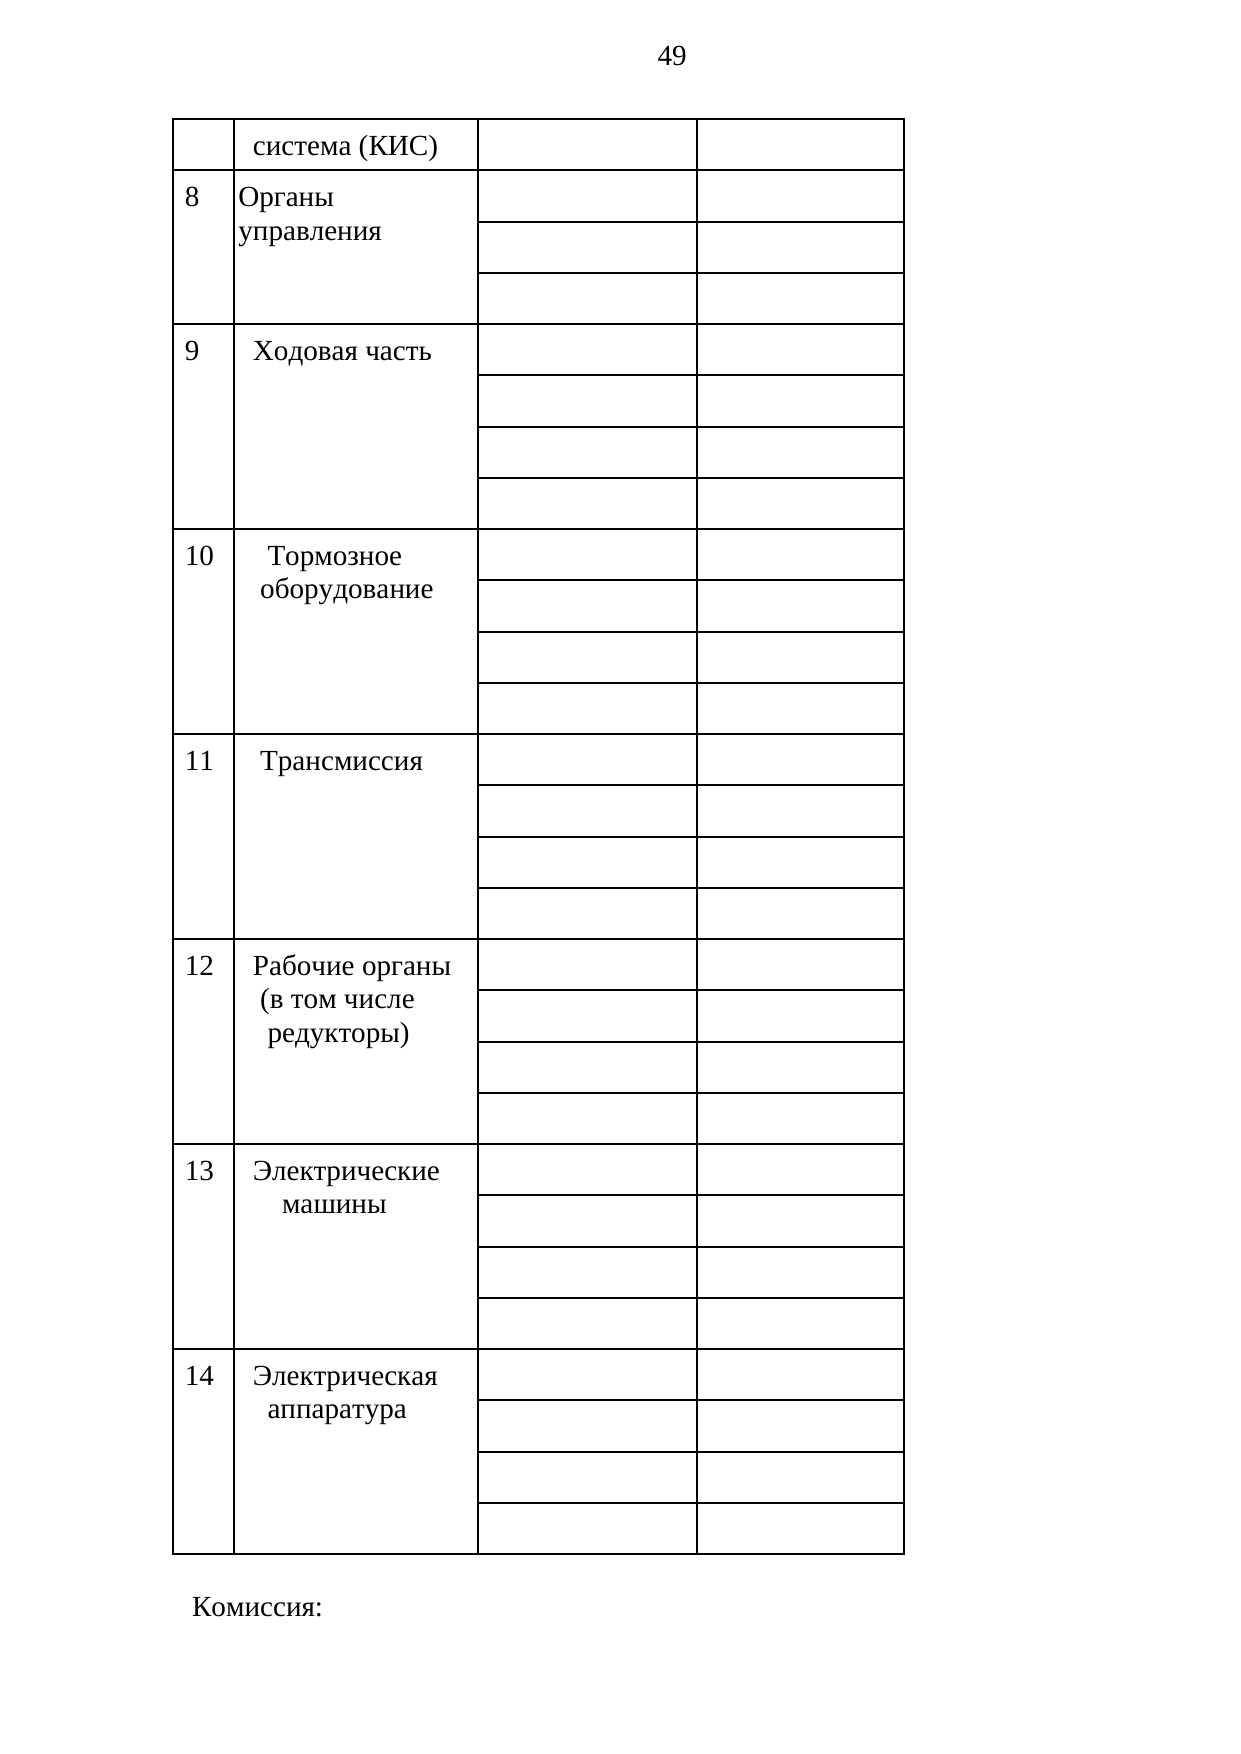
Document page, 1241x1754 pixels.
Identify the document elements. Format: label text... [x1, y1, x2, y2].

table_cell [479, 1094, 696, 1143]
table_cell [479, 581, 696, 631]
table_cell [698, 1248, 903, 1297]
table_cell 12 [174, 940, 233, 1143]
table_cell [479, 1248, 696, 1297]
table_cell [698, 1401, 903, 1451]
table_cell [479, 1401, 696, 1451]
table_cell [479, 1504, 696, 1553]
table_cell [698, 786, 903, 836]
text Комиссия: [177, 1589, 1166, 1622]
table_cell [479, 1299, 696, 1348]
table_cell [698, 1350, 903, 1399]
table_cell [479, 633, 696, 682]
table_cell [479, 1453, 696, 1502]
table_cell 10 [174, 530, 233, 733]
table_cell 11 [174, 735, 233, 938]
table_cell [698, 223, 903, 272]
table_cell [698, 581, 903, 631]
table_cell [698, 428, 903, 477]
table_cell Органы управления [235, 171, 477, 323]
table_cell [479, 786, 696, 836]
table_cell [479, 838, 696, 887]
table_cell [698, 530, 903, 579]
table_cell [698, 684, 903, 733]
table_cell [479, 889, 696, 938]
table_cell [698, 274, 903, 323]
table_cell [479, 274, 696, 323]
table_cell [698, 1145, 903, 1194]
table_cell [698, 479, 903, 528]
table_cell 14 [174, 1350, 233, 1553]
table_cell [698, 1043, 903, 1092]
table_cell [479, 479, 696, 528]
table_cell [698, 325, 903, 374]
table_cell [479, 120, 696, 169]
table_cell [479, 223, 696, 272]
table_cell Ходовая часть [235, 325, 477, 528]
table_cell [479, 376, 696, 426]
table_cell 13 [174, 1145, 233, 1348]
table_cell [698, 171, 903, 221]
table_cell [698, 1196, 903, 1246]
table_cell Электрические машины [235, 1145, 477, 1348]
table_cell [698, 120, 903, 169]
table_cell [698, 1299, 903, 1348]
table_cell [479, 1043, 696, 1092]
table_cell [479, 1196, 696, 1246]
table_cell [479, 1350, 696, 1399]
table_cell [698, 1094, 903, 1143]
table_cell Электрическая аппаратура [235, 1350, 477, 1553]
table_cell Тормозное оборудование [235, 530, 477, 733]
table_cell [479, 735, 696, 784]
table_cell [698, 838, 903, 887]
table_cell [698, 940, 903, 989]
table_cell [479, 171, 696, 221]
table_cell [479, 684, 696, 733]
table_cell [698, 376, 903, 426]
table_cell [479, 991, 696, 1041]
table_cell [479, 530, 696, 579]
table_cell [479, 325, 696, 374]
table_cell [698, 1453, 903, 1502]
table_cell [479, 1145, 696, 1194]
table_cell [479, 428, 696, 477]
table_cell [698, 991, 903, 1041]
table_cell 9 [174, 325, 233, 528]
table_cell [698, 735, 903, 784]
table_cell [479, 940, 696, 989]
table_cell [698, 1504, 903, 1553]
table_cell [698, 889, 903, 938]
table_cell [698, 633, 903, 682]
table_cell Рабочие органы (в том числе редукторы) [235, 940, 477, 1143]
table_cell 8 [174, 171, 233, 323]
table_cell Трансмиссия [235, 735, 477, 938]
